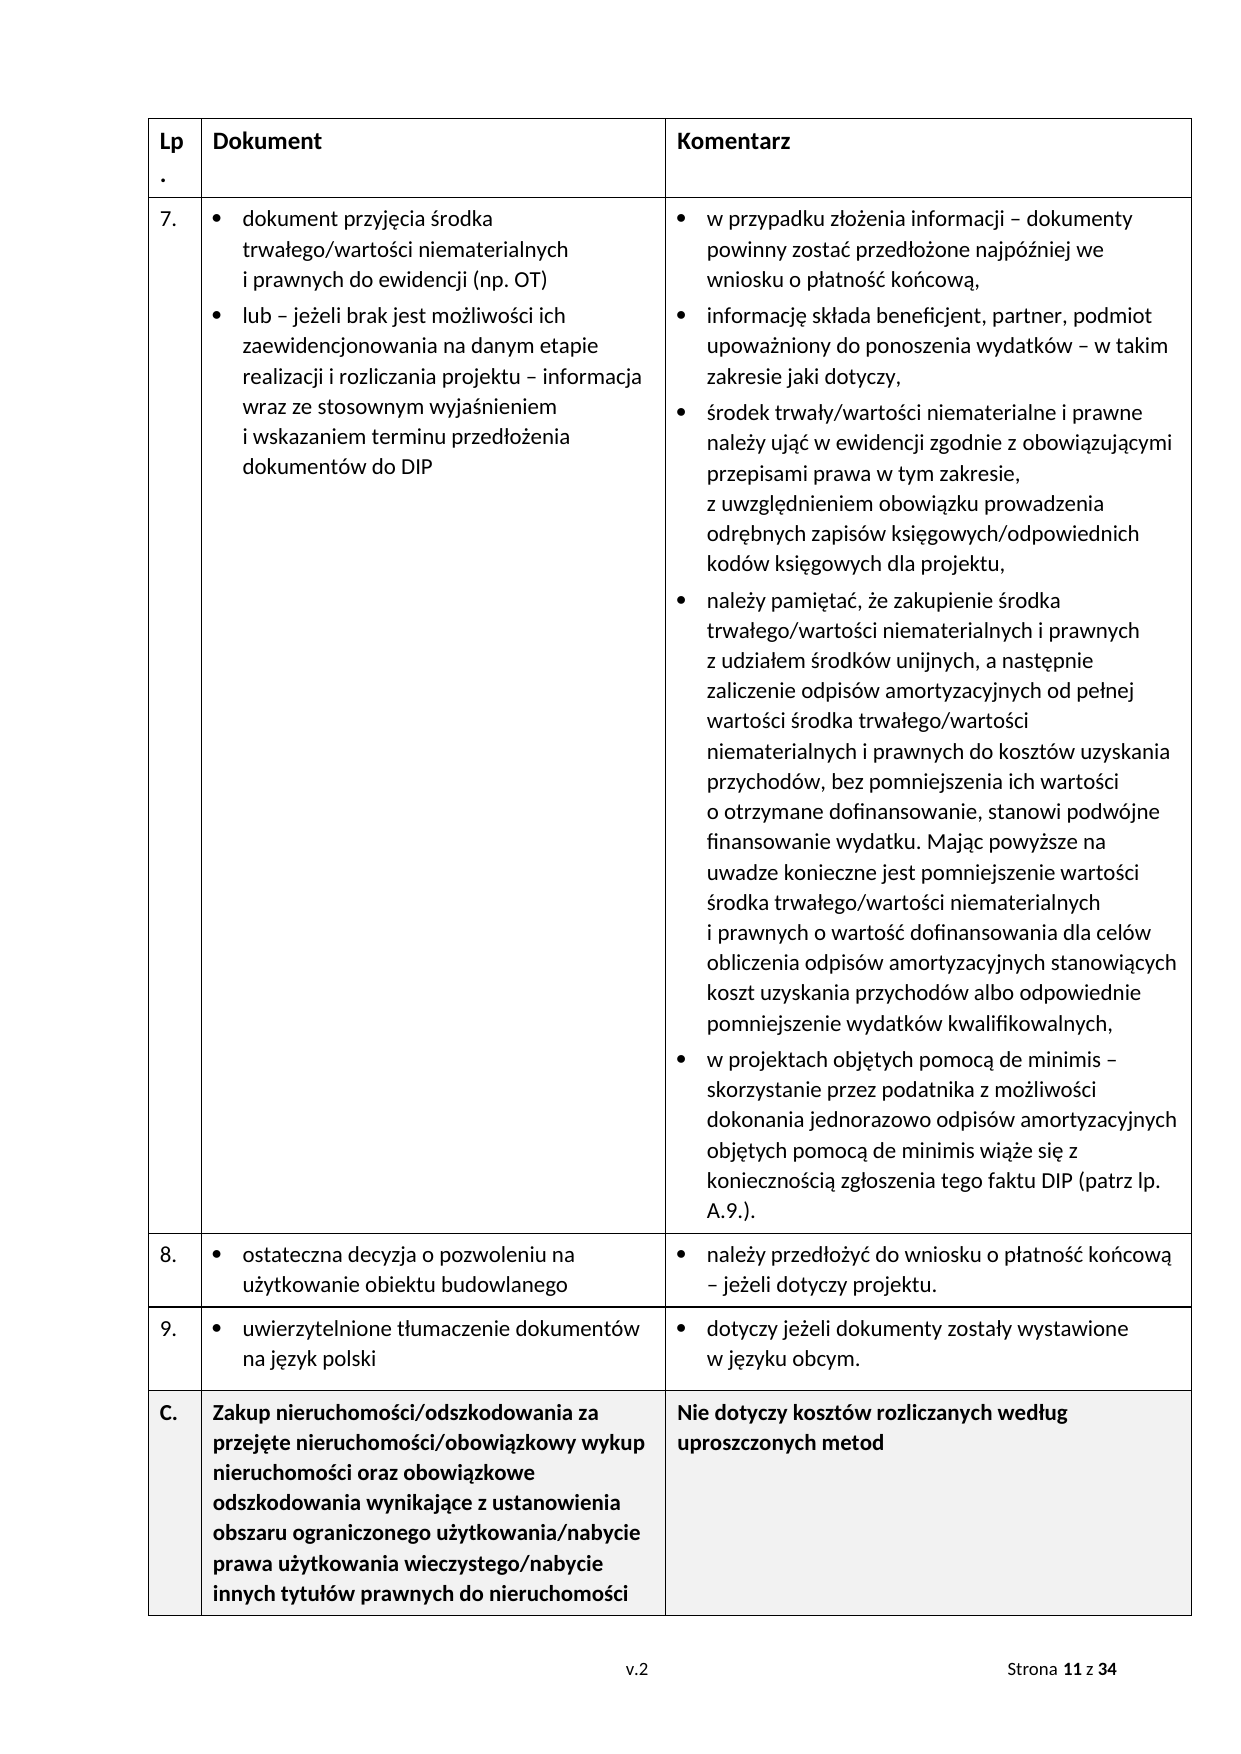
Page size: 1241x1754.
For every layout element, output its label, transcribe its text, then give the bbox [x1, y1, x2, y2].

table_cell uwierzytelnione tłumaczenie dokumentów na język polski [202, 1308, 665, 1390]
table_cell ostateczna decyzja o pozwoleniu na użytkowanie obiektu budowlanego [202, 1234, 665, 1306]
table_header Komentarz [666, 119, 1191, 197]
table_cell [149, 1308, 201, 1390]
table_cell Nie dotyczy kosztów rozliczanych według uproszczonych metod [666, 1391, 1191, 1615]
table_cell dotyczy jeżeli dokumenty zostały wystawione w języku obcym. [666, 1308, 1191, 1390]
table_cell dokument przyjęcia środka trwałego/wartości niematerialnych i prawnych do ewidencji (np. OT) lub – jeżeli brak jest możliwości ich zaewidencjonowania na danym etapie realizacji i rozliczania projektu – informacja wraz ze stosownym wyjaśnieniem i wskazaniem terminu przedłożenia dokumentów do DIP [202, 198, 665, 1232]
table_cell Zakup nieruchomości/odszkodowania za przejęte nieruchomości/obowiązkowy wykup nieruchomości oraz obowiązkowe odszkodowania wynikające z ustanowienia obszaru ograniczonego użytkowania/nabycie prawa użytkowania wieczystego/nabycie innych tytułów prawnych do nieruchomości [202, 1391, 665, 1615]
table_header Lp. [149, 119, 201, 197]
table_cell [149, 1234, 201, 1306]
table_header Dokument [202, 119, 665, 197]
table_cell [149, 198, 201, 1232]
table_cell [149, 1391, 201, 1615]
table_cell należy przedłożyć do wniosku o płatność końcową – jeżeli dotyczy projektu. [666, 1234, 1191, 1306]
table_cell w przypadku złożenia informacji – dokumenty powinny zostać przedłożone najpóźniej we wniosku o płatność końcową, informację składa beneficjent, partner, podmiot upoważniony do ponoszenia wydatków – w takim zakresie jaki dotyczy, środek trwały/wartości niematerialne i prawne należy ująć w ewidencji zgodnie z obowiązującymi przepisami prawa w tym zakresie, z uwzględnieniem obowiązku prowadzenia odrębnych zapisów księgowych/odpowiednich kodów księgowych dla projektu, należy pamiętać, że zakupienie środka trwałego/wartości niematerialnych i prawnych z udziałem środków unijnych, a następnie zaliczenie odpisów amortyzacyjnych od pełnej wartości środka trwałego/wartości niematerialnych i prawnych do kosztów uzyskania przychodów, bez pomniejszenia ich wartości o otrzymane dofinansowanie, stanowi podwójne finansowanie wydatku. Mając powyższe na uwadze konieczne jest pomniejszenie wartości środka trwałego/wartości niematerialnych i prawnych o wartość dofinansowania dla celów obliczenia odpisów amortyzacyjnych stanowiących koszt uzyskania przychodów albo odpowiednie pomniejszenie wydatków kwalifikowalnych, w projektach objętych pomocą de minimis – skorzystanie przez podatnika z możliwości dokonania jednorazowo odpisów amortyzacyjnych objętych pomocą de minimis wiąże się z koniecznością zgłoszenia tego faktu DIP (patrz lp. A.9.). [666, 198, 1191, 1232]
